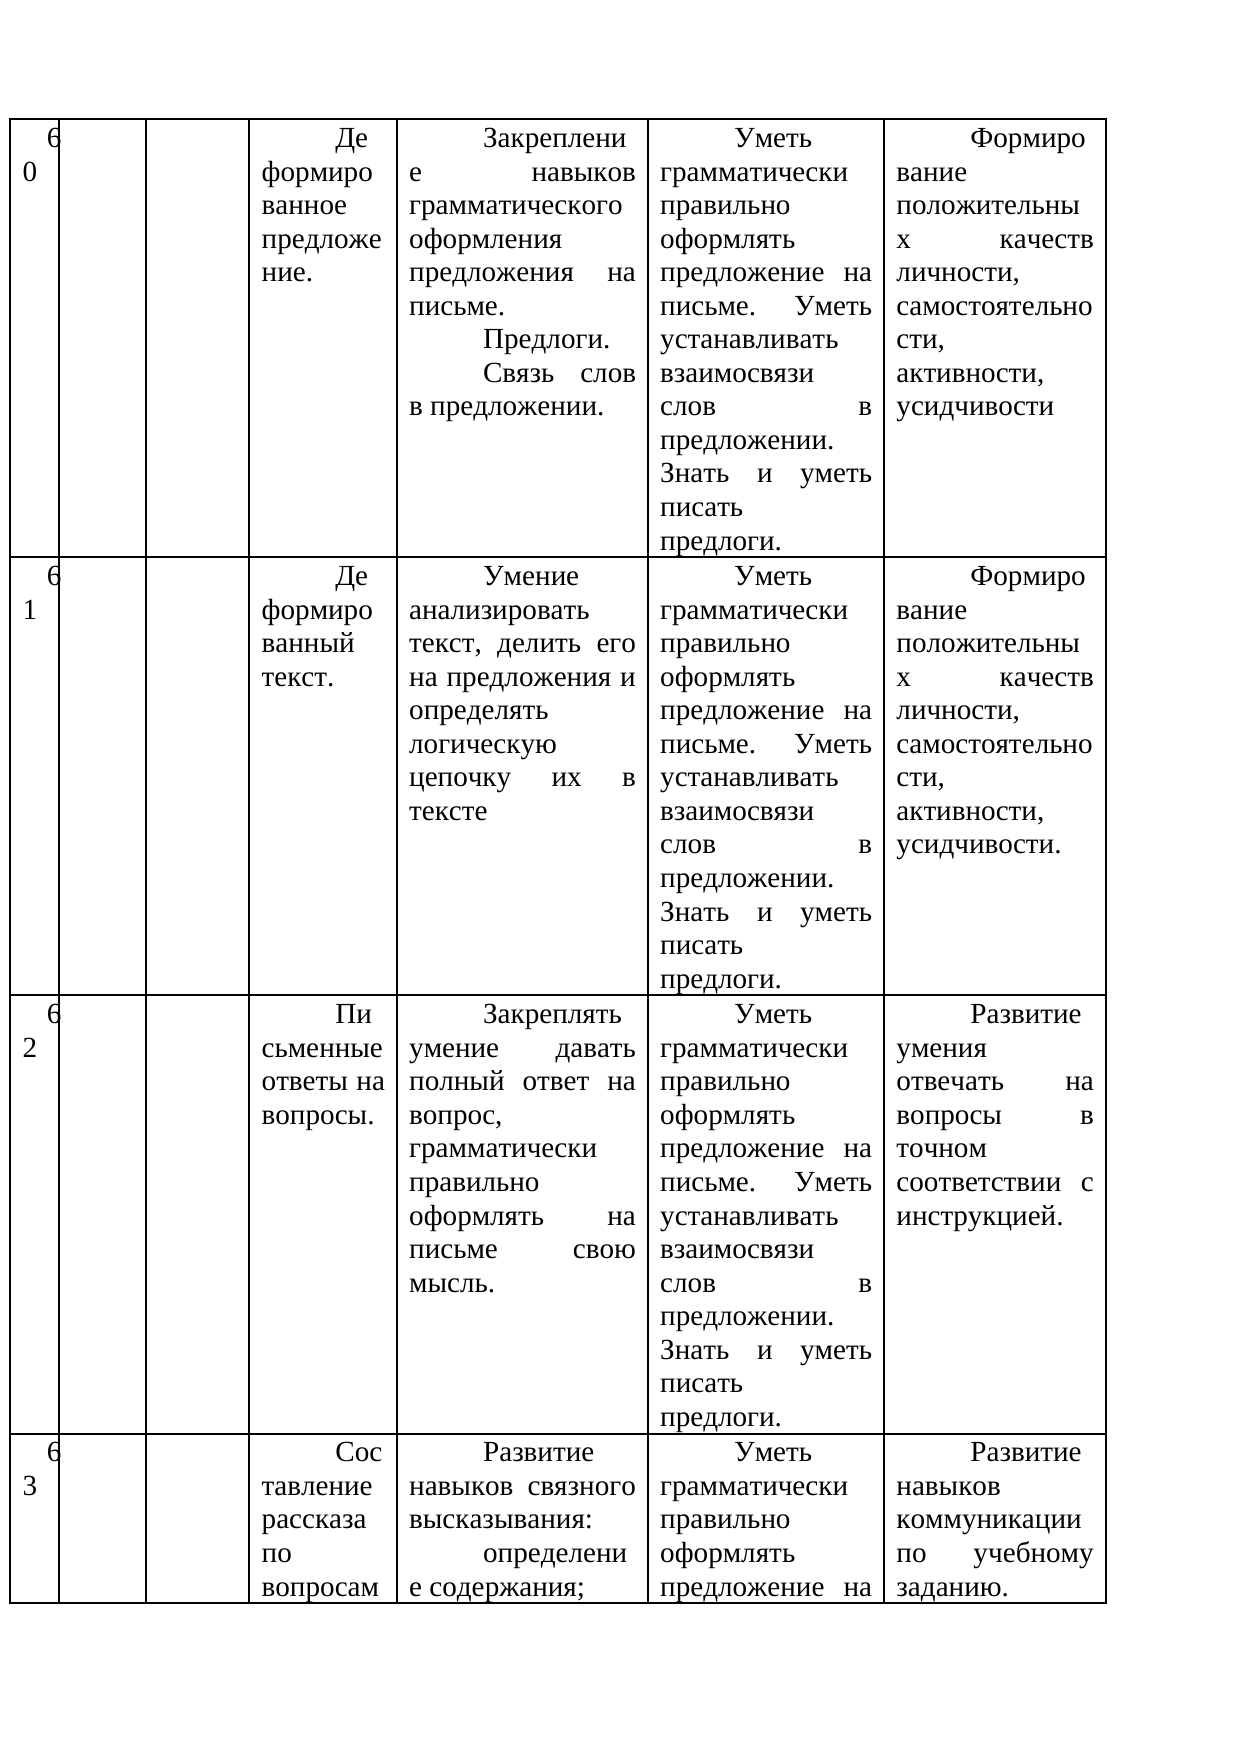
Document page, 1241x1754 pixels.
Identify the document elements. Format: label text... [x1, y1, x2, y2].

table_cell [60, 558, 145, 994]
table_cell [885, 1435, 1105, 1602]
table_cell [250, 1435, 396, 1602]
table_cell Деформированный текст. [250, 558, 396, 994]
table_cell Формирование положительных качеств личности, самостоятельности, активности, усидчивости. [885, 558, 1105, 994]
table_cell Формирование положительных качеств личности, самостоятельности, активности, усидчивости [885, 120, 1105, 556]
table_cell [60, 120, 145, 556]
table_cell 63 [11, 1435, 58, 1602]
table_cell [60, 1435, 145, 1602]
table_cell 62 [11, 996, 58, 1432]
table_cell [147, 558, 248, 994]
table_cell Уметь грамматически правильно оформлять предложение на письме. Уметь устанавливать взаимосвязи слов в предложении. Знать и уметь писать предлоги. [649, 120, 883, 556]
table_cell Закрепление навыков грамматического оформления предложения на письме. Предлоги. Связь слов в предложении. [398, 120, 647, 556]
table_cell Уметь грамматически правильно оформлять предложение на письме. Уметь устанавливать взаимосвязи слов в предложении. Знать и уметь писать предлоги. [649, 558, 883, 994]
table_cell Развитие умения отвечать на вопросы в точном соответствии с инструкцией. [885, 996, 1105, 1432]
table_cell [649, 1435, 883, 1602]
table_cell Закреплять умение давать полный ответ на вопрос, грамматически правильно оформлять на письме свою мысль. [398, 996, 647, 1432]
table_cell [398, 1435, 647, 1602]
table_cell [147, 996, 248, 1432]
table_cell [60, 996, 145, 1432]
table_cell Письменные ответы на вопросы. [250, 996, 396, 1432]
table_cell Деформированное предложение. [250, 120, 396, 556]
table_cell 60 [11, 120, 58, 556]
table_cell Умение анализировать текст, делить его на предложения и определять логическую цепочку их в тексте [398, 558, 647, 994]
table_cell 61 [11, 558, 58, 994]
table_cell [147, 1435, 248, 1602]
table_cell Уметь грамматически правильно оформлять предложение на письме. Уметь устанавливать взаимосвязи слов в предложении. Знать и уметь писать предлоги. [649, 996, 883, 1432]
table_cell [147, 120, 248, 556]
